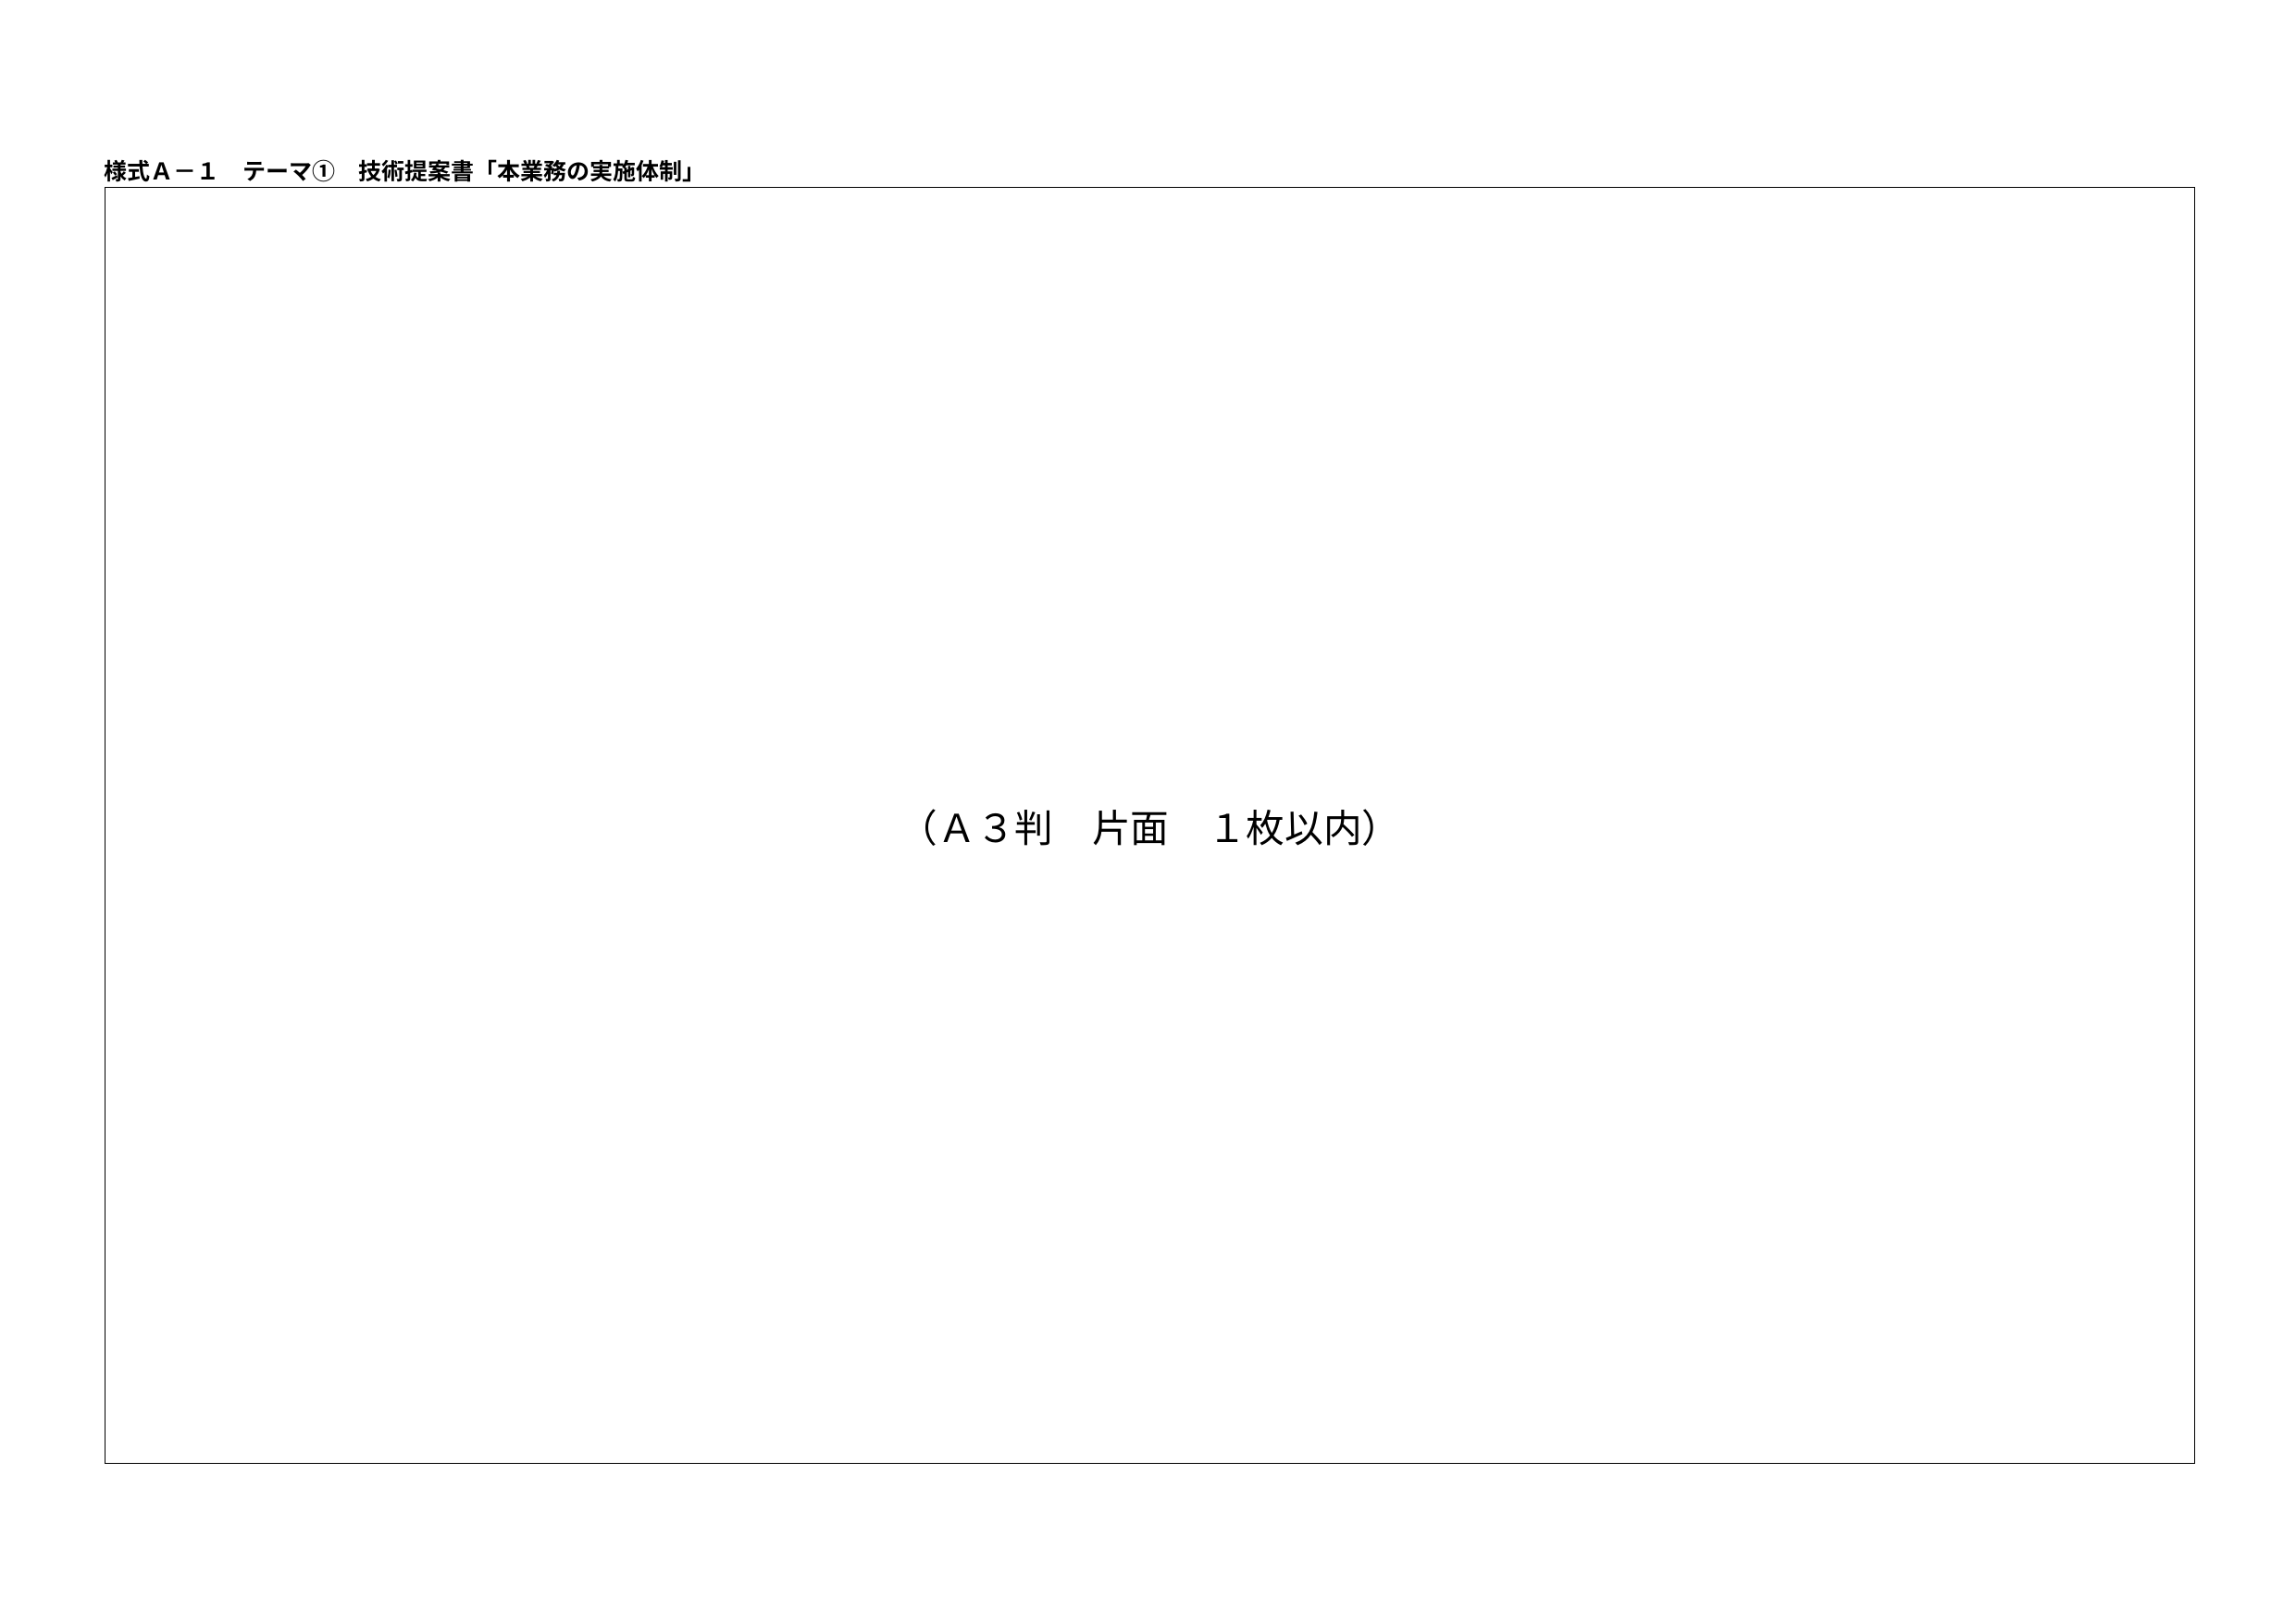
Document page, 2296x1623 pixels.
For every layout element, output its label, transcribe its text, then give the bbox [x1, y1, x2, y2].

text 様式Ａ－１ テーマ① 技術提案書「本業務の実施体制」 [104, 152, 2191, 187]
table_header （Ａ３判 片面 １枚以内） [105, 188, 2194, 1463]
